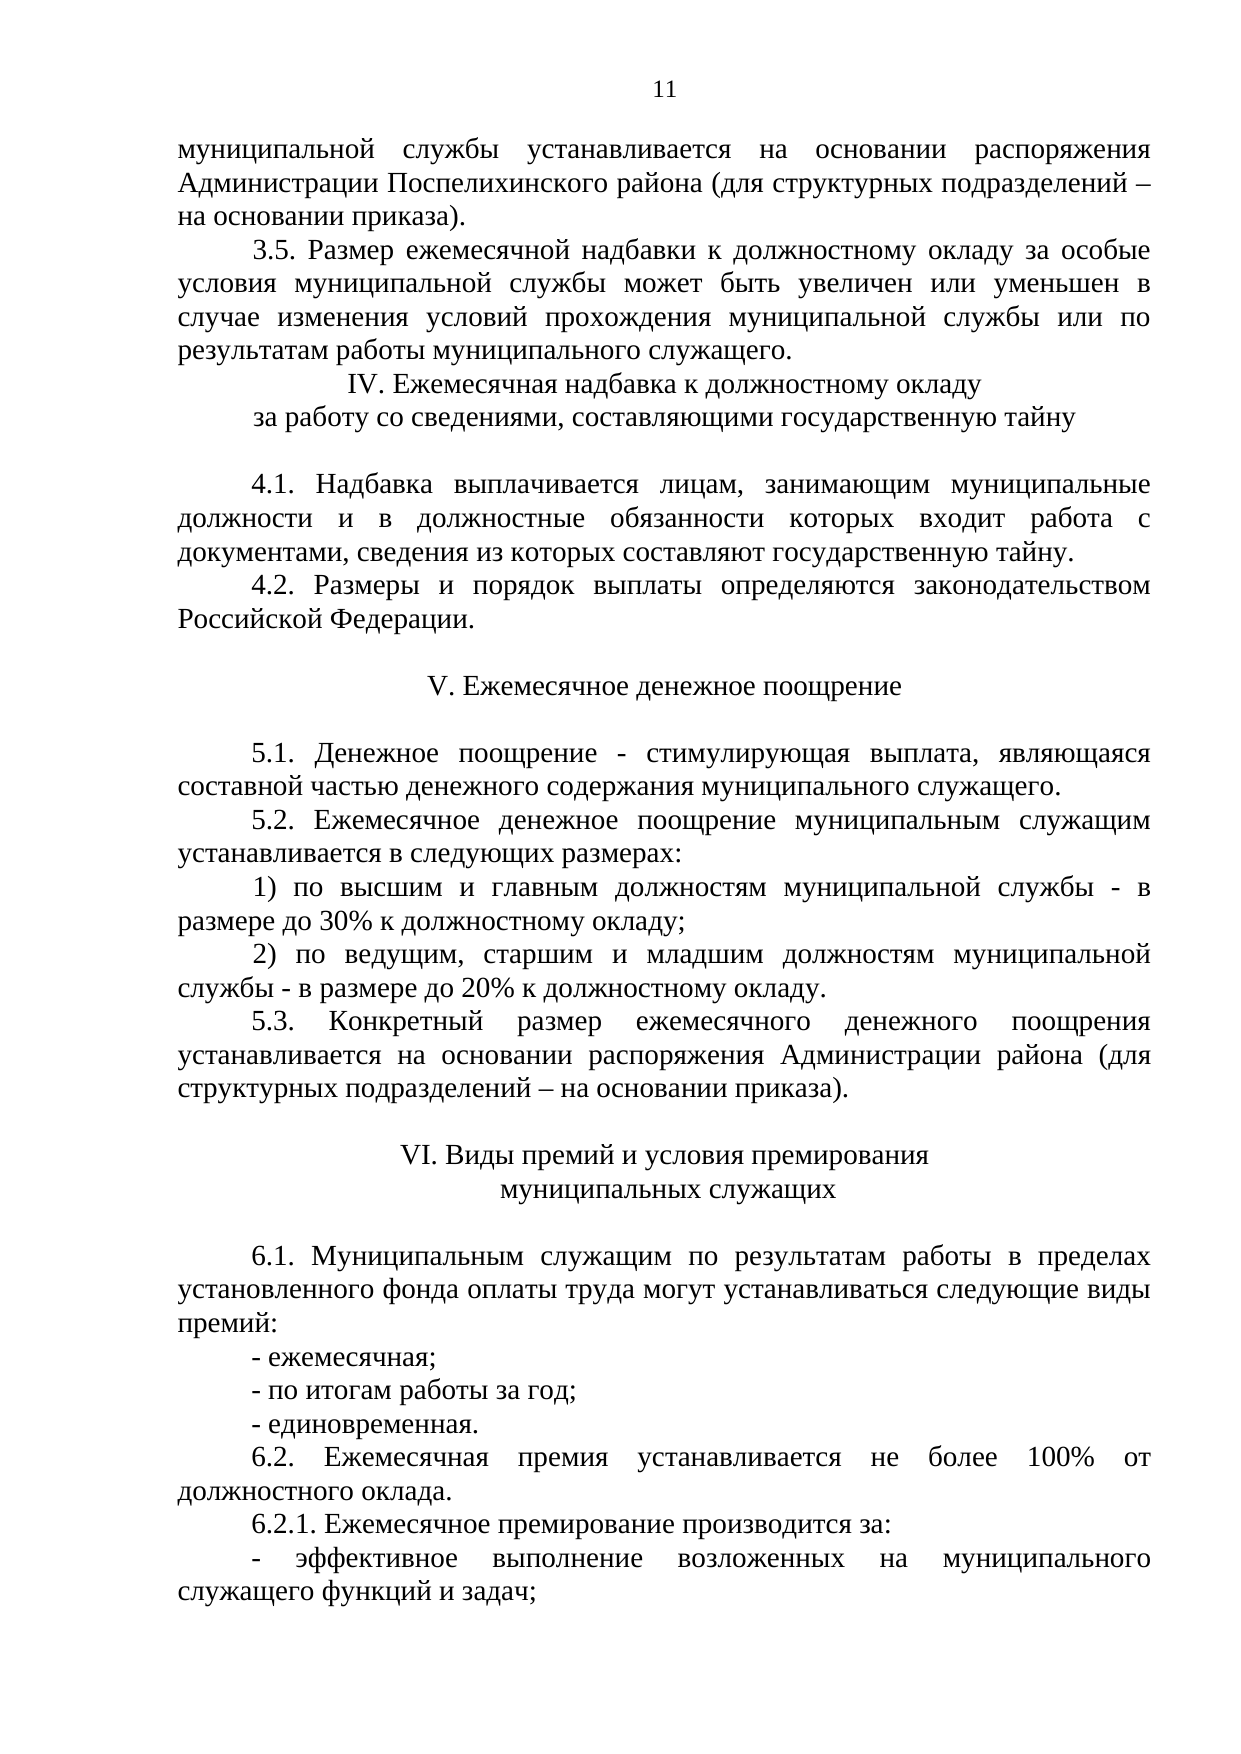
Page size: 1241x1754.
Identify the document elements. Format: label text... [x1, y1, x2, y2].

text V. Ежемесячное денежное поощрение [177, 668, 1152, 701]
text 5.2. Ежемесячное денежное поощрение муниципальным служащим устанавливается в следующих размерах: [177, 802, 1152, 869]
text 5.1. Денежное поощрение - стимулирующая выплата, являющаяся составной частью денежного содержания муниципального служащего. [177, 735, 1152, 802]
text - ежемесячная; [177, 1339, 1152, 1372]
text 3.5. Размер ежемесячной надбавки к должностному окладу за особые условия муниципальной службы может быть увеличен или уменьшен в случае изменения условий прохождения муниципальной службы или по результатам работы муниципального служащего. [177, 232, 1152, 366]
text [177, 131, 1152, 232]
text 6.2. Ежемесячная премия устанавливается не более 100% от должностного оклада. [177, 1439, 1152, 1506]
text 4.2. Размеры и порядок выплаты определяются законодательством Российской Федерации. [177, 567, 1152, 634]
text 4.1. Надбавка выплачивается лицам, занимающим муниципальные должности и в должностные обязанности которых входит работа с документами, сведения из которых составляют государственную тайну. [177, 467, 1152, 567]
text 2) по ведущим, старшим и младшим должностям муниципальной службы - в размере до 20% к должностному окладу. [177, 936, 1152, 1003]
text VI. Виды премий и условия премирования [177, 1137, 1152, 1171]
text - единовременная. [177, 1406, 1152, 1439]
text 5.3. Конкретный размер ежемесячного денежного поощрения устанавливается на основании распоряжения Администрации района (для структурных подразделений – на основании приказа). [177, 1003, 1152, 1104]
text IV. Ежемесячная надбавка к должностному окладу [177, 366, 1152, 399]
text за работу со сведениями, составляющими государственную тайну [177, 399, 1152, 433]
text 6.1. Муниципальным служащим по результатам работы в пределах установленного фонда оплаты труда могут устанавливаться следующие виды премий: [177, 1238, 1152, 1339]
text муниципальных служащих [177, 1171, 1152, 1204]
text - по итогам работы за год; [177, 1372, 1152, 1406]
text 6.2.1. Ежемесячное премирование производится за: [177, 1506, 1152, 1540]
text - эффективное выполнение возложенных на муниципального служащего функций и задач; [177, 1540, 1152, 1607]
text 1) по высшим и главным должностям муниципальной службы - в размере до 30% к должностному окладу; [177, 869, 1152, 936]
